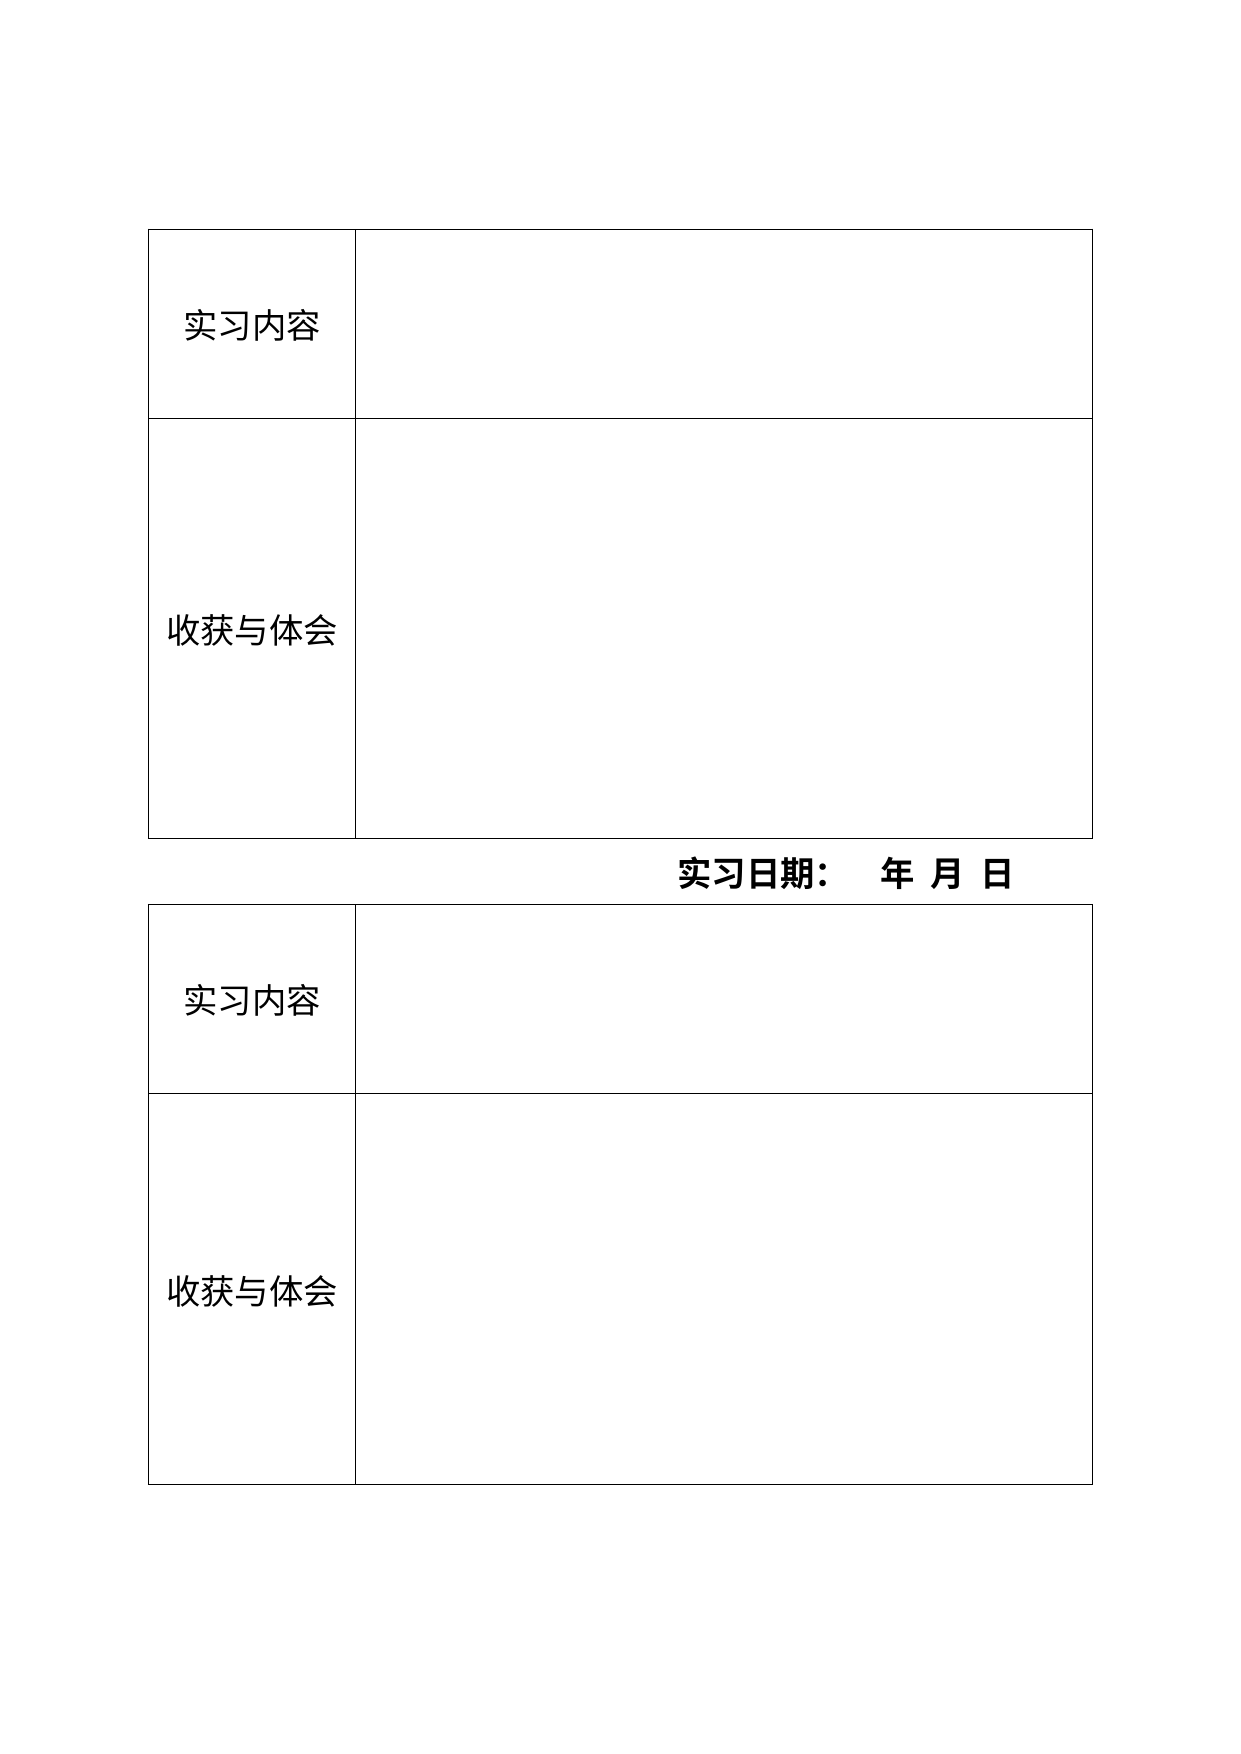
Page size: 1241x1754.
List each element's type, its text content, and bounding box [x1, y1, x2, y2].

table_cell 收获与体会 [149, 419, 355, 838]
table_header 实习内容 [149, 230, 355, 418]
table_cell [356, 419, 1092, 838]
table_header [356, 230, 1092, 418]
table_cell 收获与体会 [149, 1094, 355, 1484]
table_header 实习内容 [149, 905, 355, 1093]
table_cell [356, 1094, 1092, 1484]
table_header [356, 905, 1092, 1093]
text 实习日期： 年 月 日 [159, 839, 1081, 904]
